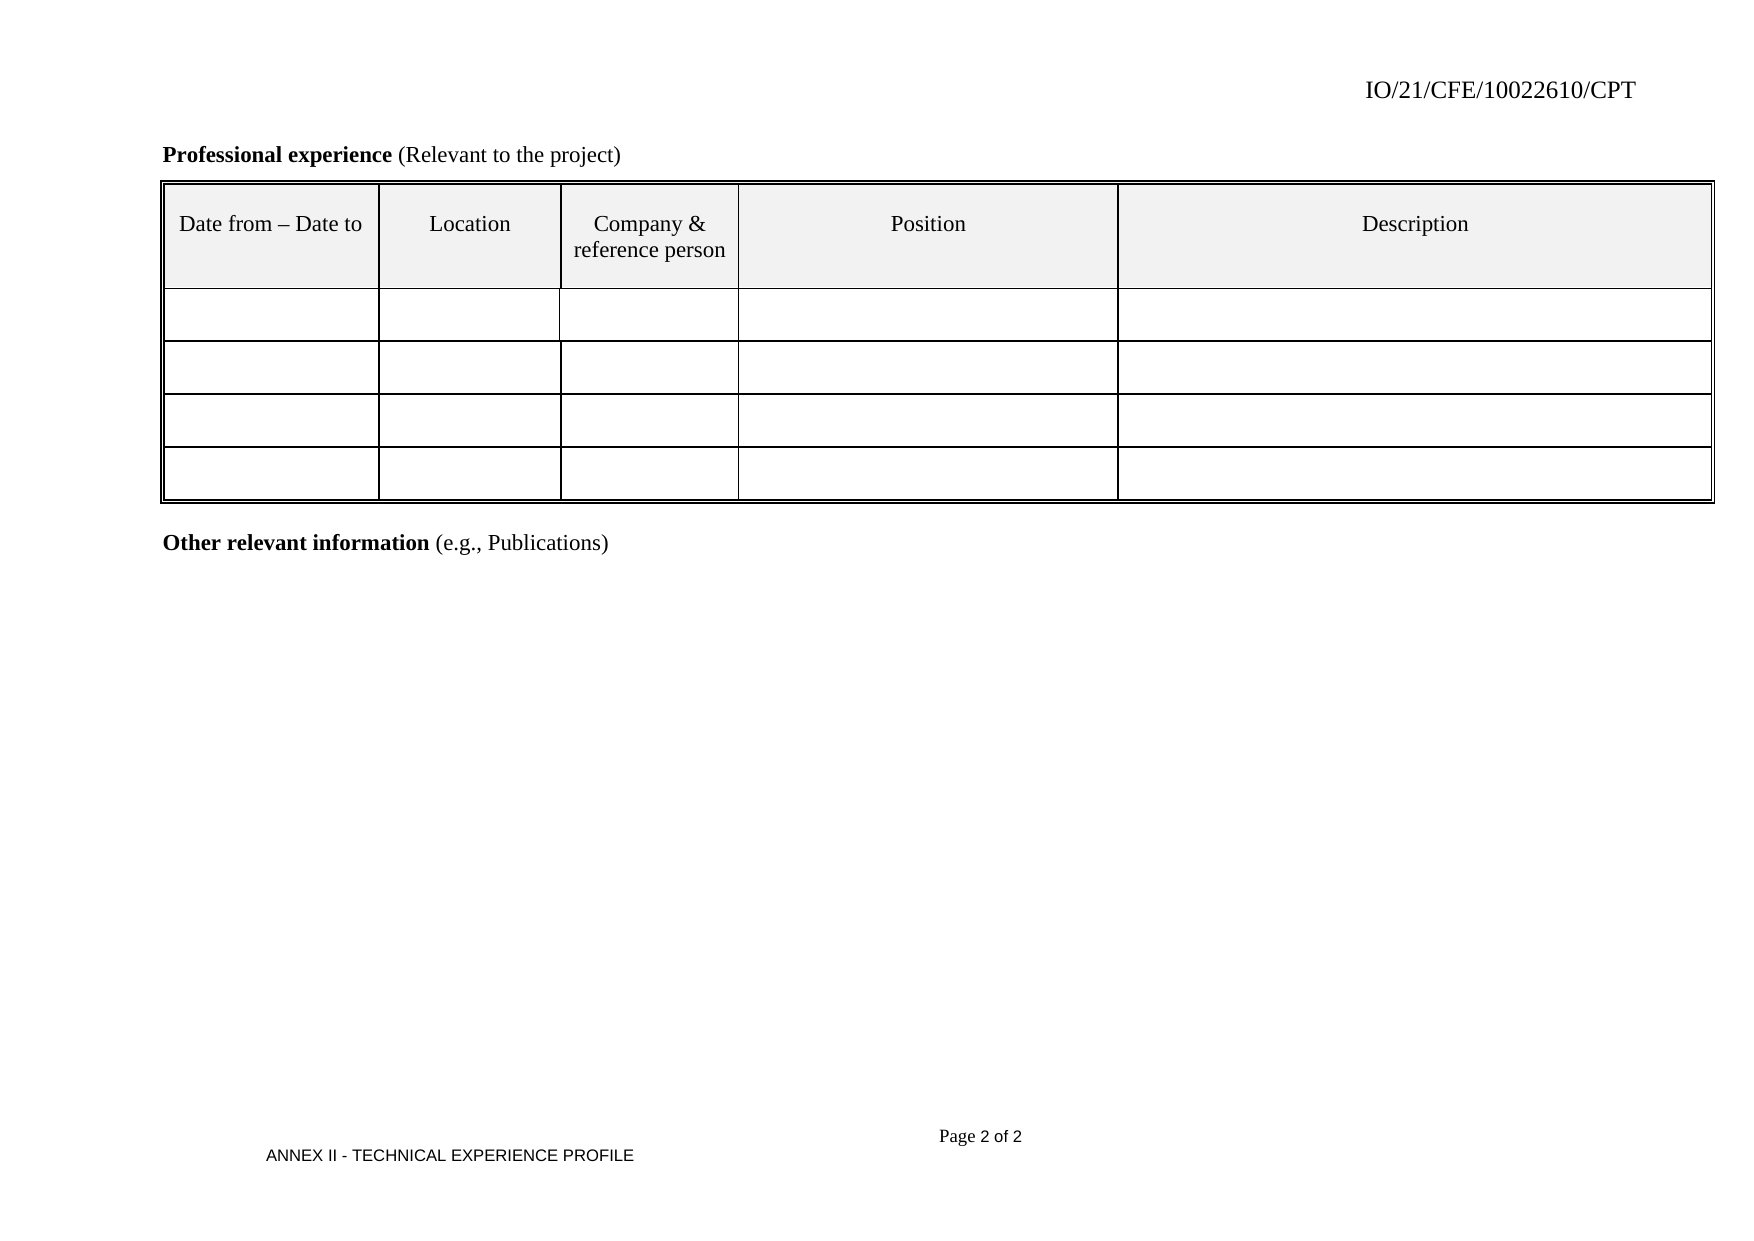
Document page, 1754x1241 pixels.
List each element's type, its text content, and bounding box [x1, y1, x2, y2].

table_header Position [739, 185, 1117, 287]
table_cell [165, 448, 378, 499]
table_cell [562, 448, 738, 499]
table_cell [165, 289, 378, 340]
table_header Location [380, 185, 560, 287]
text Professional experience (Relevant to the project) [103, 141, 1636, 168]
table_header Date from – Date to [165, 185, 378, 287]
table_cell [739, 395, 1117, 446]
table_cell [560, 289, 738, 340]
table_cell [562, 342, 738, 393]
table_cell [1119, 289, 1711, 340]
table_cell [380, 448, 560, 499]
table_cell [165, 342, 378, 393]
text Other relevant information (e.g., Publications) [103, 529, 1636, 555]
table_cell [739, 289, 1117, 340]
table_cell [739, 342, 1117, 393]
table_cell [739, 448, 1117, 499]
table_header Company & reference person [562, 185, 738, 287]
table_cell [380, 395, 560, 446]
table_cell [165, 395, 378, 446]
table_header Description [1119, 185, 1711, 287]
table_cell [1119, 342, 1711, 393]
table_cell [380, 289, 559, 340]
table_cell [1119, 448, 1711, 499]
table_cell [562, 395, 738, 446]
table_cell [380, 342, 560, 393]
table_cell [1119, 395, 1711, 446]
